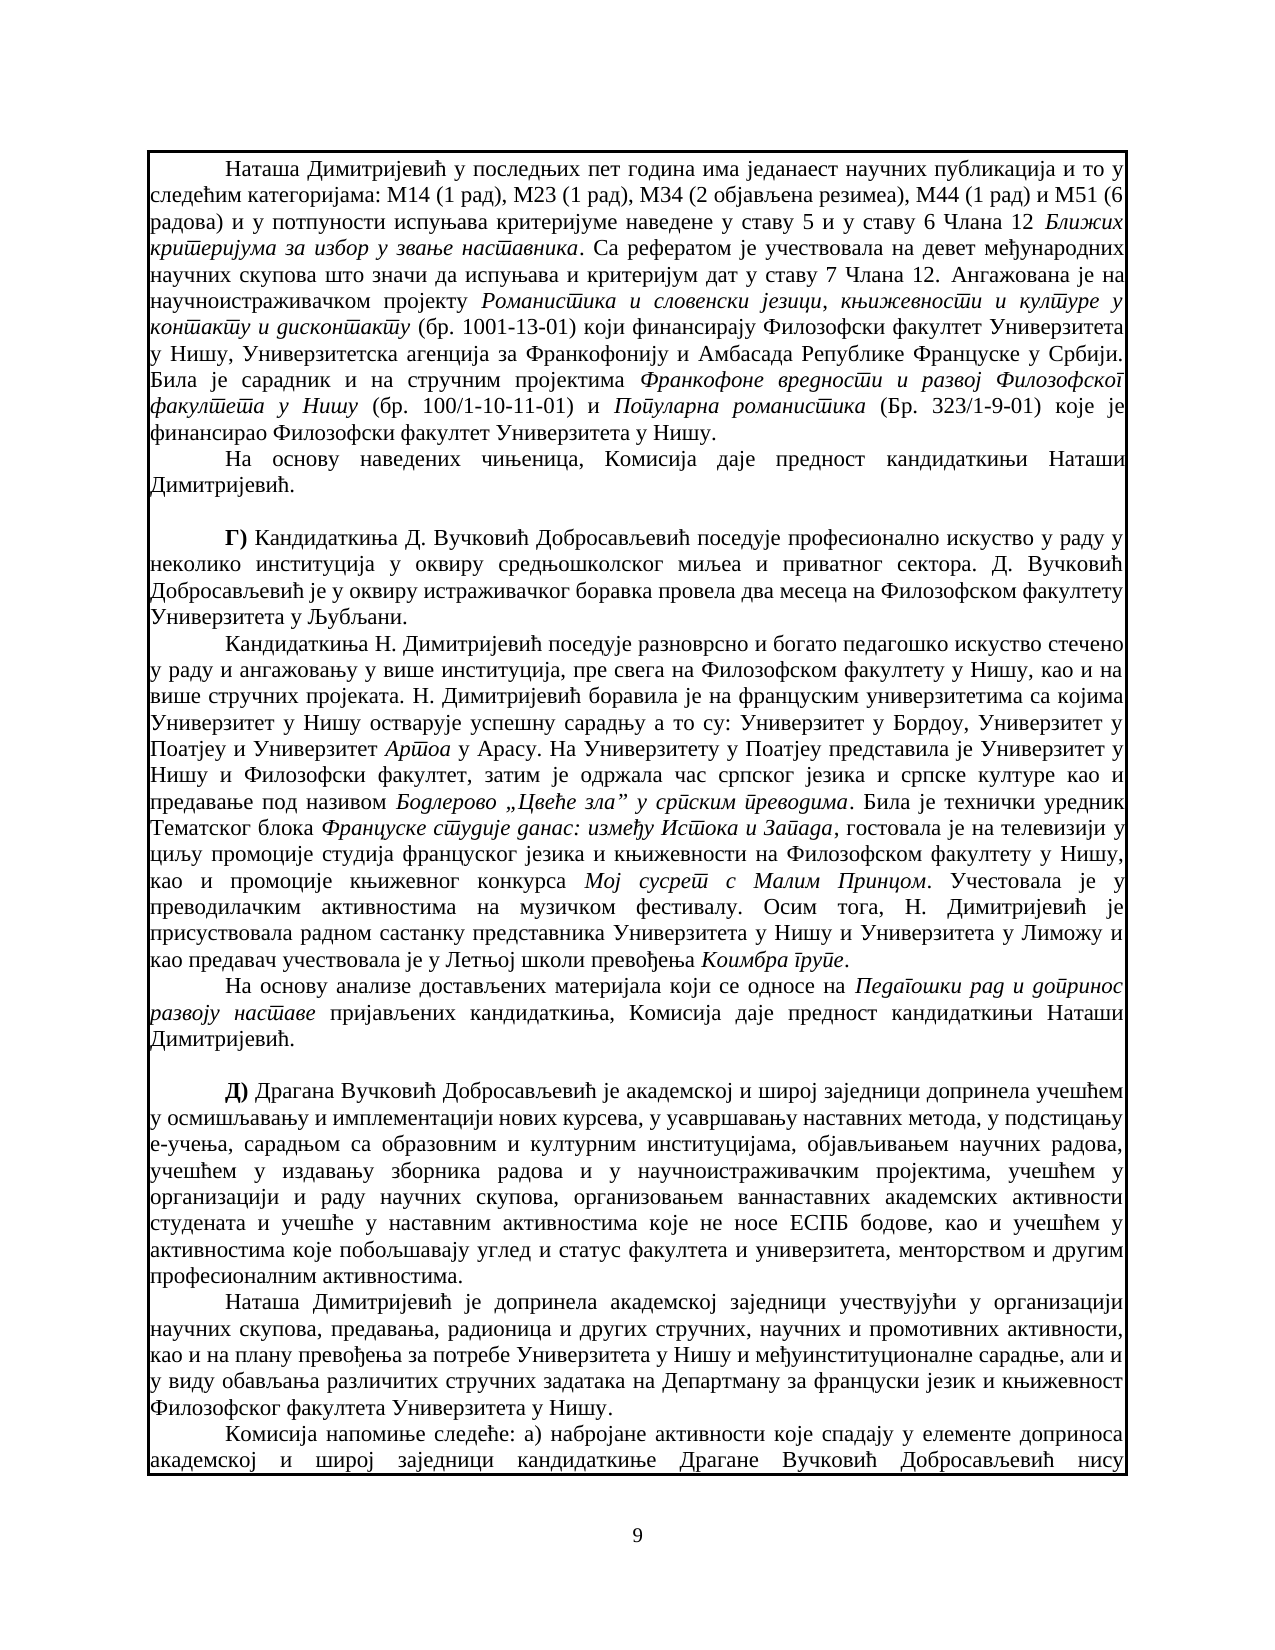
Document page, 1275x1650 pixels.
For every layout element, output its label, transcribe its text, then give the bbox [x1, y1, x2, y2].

text Г) Кандидаткиња Д. Вучковић Добросављевић поседује професионално искуство у раду у неколико институција у оквиру средњошколског миљеа и приватног сектора. Д. Вучковић Добросављевић је у оквиру истраживачког боравка провела два месеца на Филозофском факултету Универзитета у Љубљани. [150, 524, 1125, 629]
text Наташа Димитријевић у последњих пет година има једанаест научних публикација и то у следећим категоријама: М14 (1 рад), М23 (1 рад), М34 (2 објављена резимеа), М44 (1 рад) и М51 (6 радова) и у потпуности испуњава критеријуме наведене у ставу 5 и у ставу 6 Члана 12 Ближих критеријума за избор у звање наставника. Са рефератом је учествовала на девет међународних научних скупова што значи да испуњава и критеријум дат у ставу 7 Члана 12. Ангажована је на научноистраживачком пројекту Романистика и словенски језици, књижевности и културе у контакту и дисконтакту (бр. 1001-13-01) који финансирају Филозофски факултет Универзитета у Нишу, Универзитетска агенција за Франкофонију и Амбасада Републике Француске у Србији. Била је сарадник и на стручним пројектима Франкофоне вредности и развој Филозофског факултета у Нишу (бр. 100/1-10-11-01) и Популарна романистика (Бр. 323/1-9-01) које је финансирао Филозофски факултет Универзитета у Нишу. [150, 153, 1125, 445]
text На основу анализе достављених материјала који се односе на Педагошки рад и допринос развоју наставе пријављених кандидаткиња, Комисија даје предност кандидаткињи Наташи Димитријевић. [150, 972, 1125, 1051]
text Д) Драгана Вучковић Добросављевић је академској и широј заједници допринела учешћем у осмишљавању и имплементацији нових курсева, у усавршавању наставних метода, у подстицању е-учења, сарадњом са образовним и културним институцијама, објављивањем научних радова, учешћем у издавању зборника радова и у научноистраживачким пројектима, учешћем у организацији и раду научних скупова, организовањем ваннаставних академских активности студената и учешће у наставним активностима које не носе ЕСПБ бодове, као и учешћем у активностима које побољшавају углед и статус факултета и универзитета, менторством и другим професионалним активностима. [150, 1078, 1125, 1288]
text На основу наведених чињеница, Комисија даје предност кандидаткињи Наташи Димитријевић. [150, 445, 1125, 498]
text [150, 1415, 1125, 1473]
text Кандидаткиња Н. Димитријевић поседује разноврсно и богато педагошко искуство стечено у раду и ангажовању у више институција, пре свега на Филозофском факултету у Нишу, као и на више стручних пројеката. Н. Димитријевић боравила је на француским универзитетима са којима Универзитет у Нишу остварује успешну сарадњу а то су: Универзитет у Бордоу, Универзитет у Поатјеу и Универзитет Артоа у Арасу. На Универзитету у Поатјеу представила је Универзитет у Нишу и Филозофски факултет, затим је одржала час српског језика и српске културе као и предавање под називом Бодлерово „Цвеће зла” у српским преводима. Била је технички уредник Тематског блока Француске студије данас: између Истока и Запада, гостовала је на телевизији у циљу промоције студија француског језика и књижевности на Филозофском факултету у Нишу, као и промоције књижевног конкурса Мој сусрет с Малим Принцом. Учестовала је у преводилачким активностима на музичком фестивалу. Осим тога, Н. Димитријевић је присуствовала радном састанку представника Универзитета у Нишу и Универзитета у Лиможу и као предавач учествовала је у Летњој школи превођења Коимбра групе. [150, 629, 1125, 972]
text Наташа Димитријевић је допринела академској заједници учествујући у организацији научних скупова, предавања, радионица и других стручних, научних и промотивних активности, као и на плану превођења за потребе Универзитета у Нишу и међуинституционалне сарадње, али и у виду обављања различитих стручних задатака на Департману за француски језик и књижевност Филозофског факултета Универзитета у Нишу. [150, 1288, 1125, 1415]
